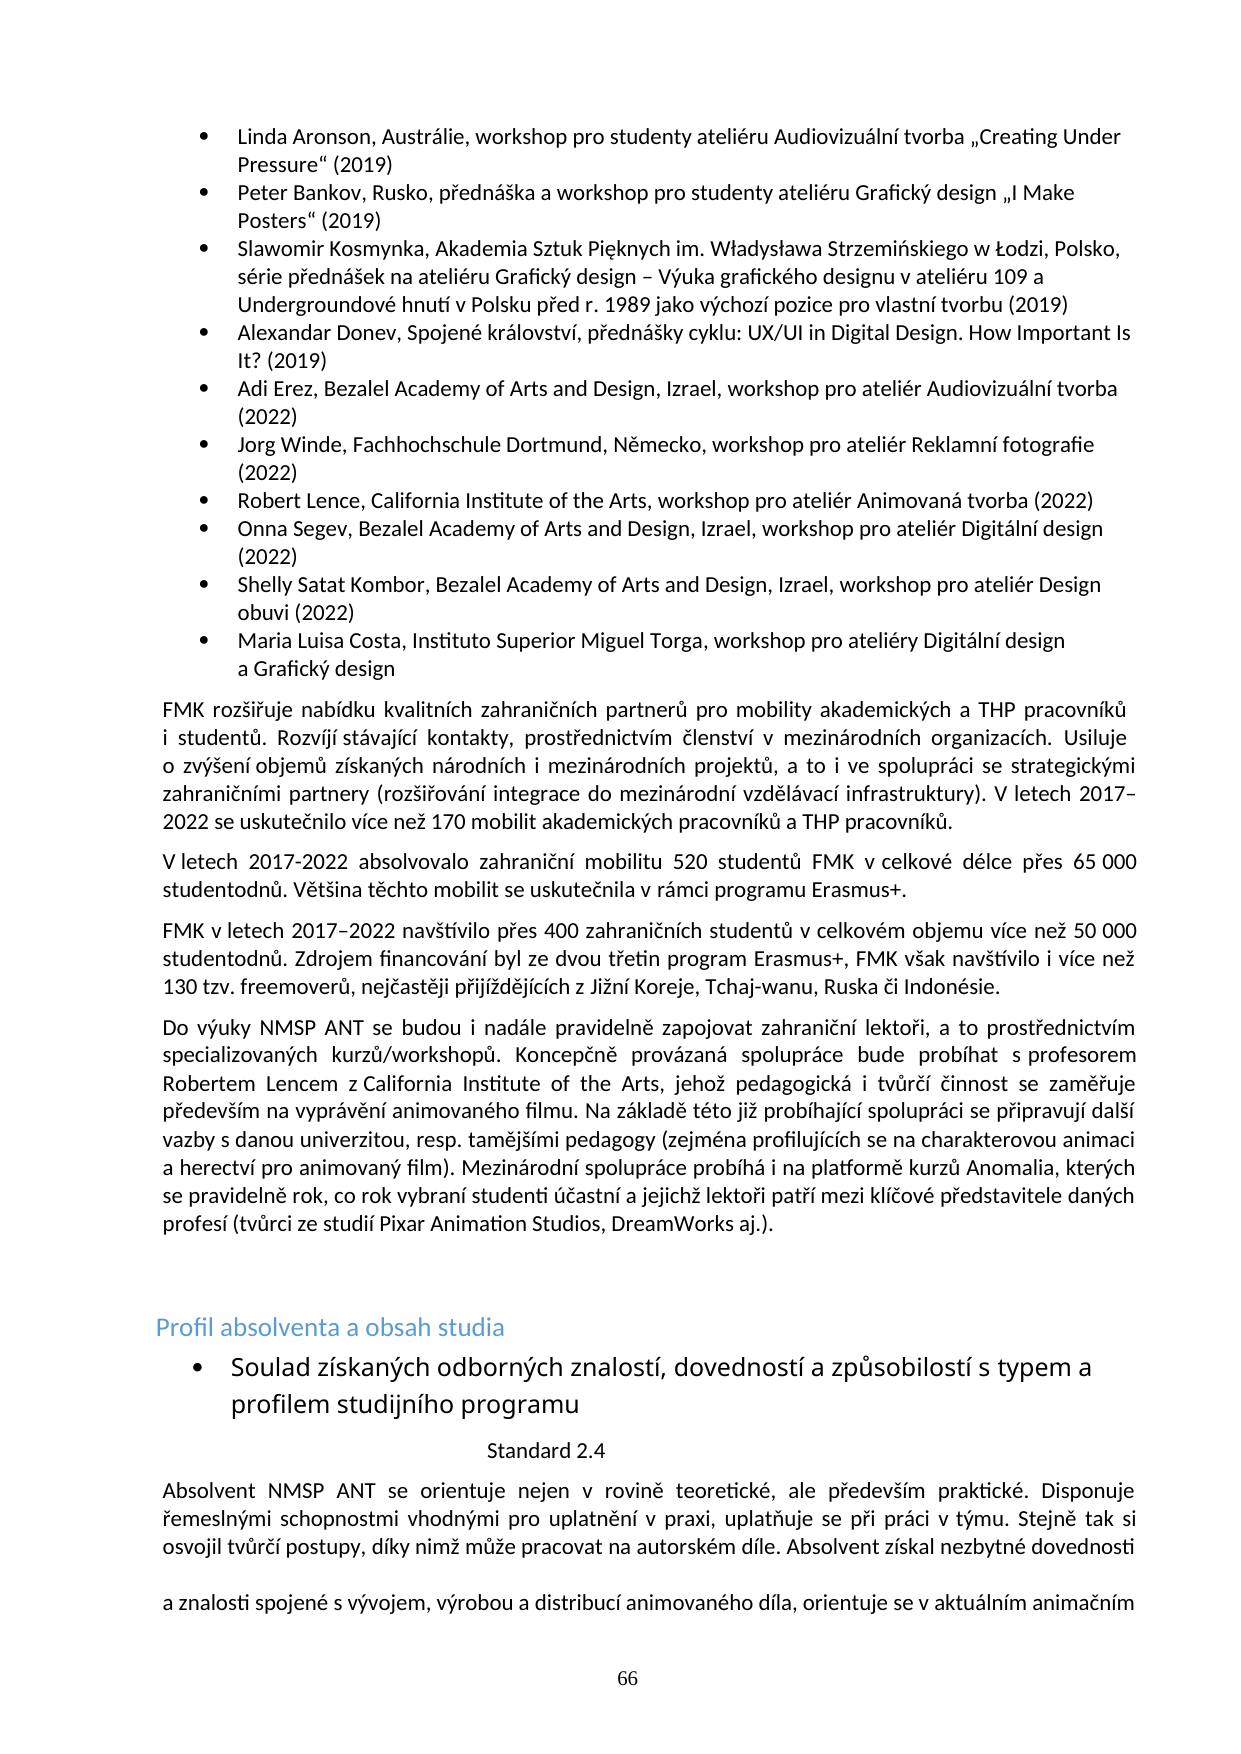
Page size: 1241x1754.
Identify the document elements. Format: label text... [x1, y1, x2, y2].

list Jorg Winde, Fachhochschule Dortmund, Německo, workshop pro ateliér Reklamní fotografie (2022) [200, 832, 1137, 888]
list Alexandar Donev, Spojené království, přednášky cyklu: UX/UI in Digital Design. How Important Is It? (2019) [200, 661, 1137, 717]
list Adi Erez, Bezalel Academy of Arts and Design, Izrael, workshop pro ateliér Audiovizuální tvorba (2022) [200, 746, 1137, 802]
list Linda Aronson, Austrálie, workshop pro studenty ateliéru Audiovizuální tvorba „Creating Under Pressure“ (2019) [200, 378, 1137, 434]
list Eric Castanet, 3is Institut International de l'Image et du son, Francie, workshop pro ateliér Audiovizuání tvorba (2018) [200, 207, 1137, 263]
text FMK v letech 2017–2022 navštívilo přes 400 zahraničních studentů v celkovém objemu více než 50 000 studentodnů. Zdrojem financování byl ze dvou třetin program Erasmus+, FMK však navštívilo i více než 130 tzv. freemoverů, nejčastěji přijíždějících z Jižní Koreje, Tchaj-wanu, Ruska či Indonésie. [162, 1417, 1137, 1502]
list Onna Segev, Bezalel Academy of Arts and Design, Izrael, workshop pro ateliér Digitální design (2022) [200, 974, 1137, 1030]
text V letech 2017-2022 absolvovalo zahraniční mobilitu 520 studentů FMK v celkové délce přes 65 000 studentodnů. Většina těchto mobilit se uskutečnila v rámci programu Erasmus+. [162, 1349, 1137, 1405]
list Shelly Satat Kombor, Bezalel Academy of Arts and Design, Izrael, workshop pro ateliér Design obuvi (2022) [200, 1059, 1137, 1115]
list Anthony Wong, Spojené státy americké, série přednášek a konzultace na ateliéru Audiovizuální tvorba (2018) [200, 292, 1137, 348]
list Slawomir Kosmynka, Akademia Sztuk Pięknych im. Władysława Strzemińskiego w Łodzi, Polsko, série přednášek na ateliéru Grafický design – Výuka grafického designu v ateliéru 109 a Undergroundové hnutí v Polsku před r. 1989 jako výchozí pozice pro vlastní tvorbu (2019) [200, 548, 1137, 632]
list Erez Gavish, Bezalel Academy of Arts and Design, Izrael, workshop pro ateliéry Grafický design a Digitální design (2018) [200, 122, 1137, 178]
list Robert Lence, California Institute of the Arts, workshop pro ateliér Animovaná tvorba (2022) [200, 917, 1137, 945]
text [162, 1514, 1137, 1654]
text FMK rozšiřuje nabídku kvalitních zahraničních partnerů pro mobility akademických a THP pracovníků i studentů. Rozvíjí stávající kontakty, prostřednictvím členství v mezinárodních organizacích. Usiluje o zvýšení objemů získaných národních i mezinárodních projektů, a to i ve spolupráci se strategickými zahraničními partnery (rozšiřování integrace do mezinárodní vzdělávací infrastruktury). V letech 2017–2022 se uskutečnilo více než 170 mobilit akademických pracovníků a THP pracovníků. [162, 1196, 1137, 1336]
list Peter Bankov, Rusko, přednáška a workshop pro studenty ateliéru Grafický design „I Make Posters“ (2019) [200, 463, 1137, 519]
list Maria Luisa Costa, Instituto Superior Miguel Torga, workshop pro ateliéry Digitální design a Grafický design [200, 1128, 1137, 1184]
